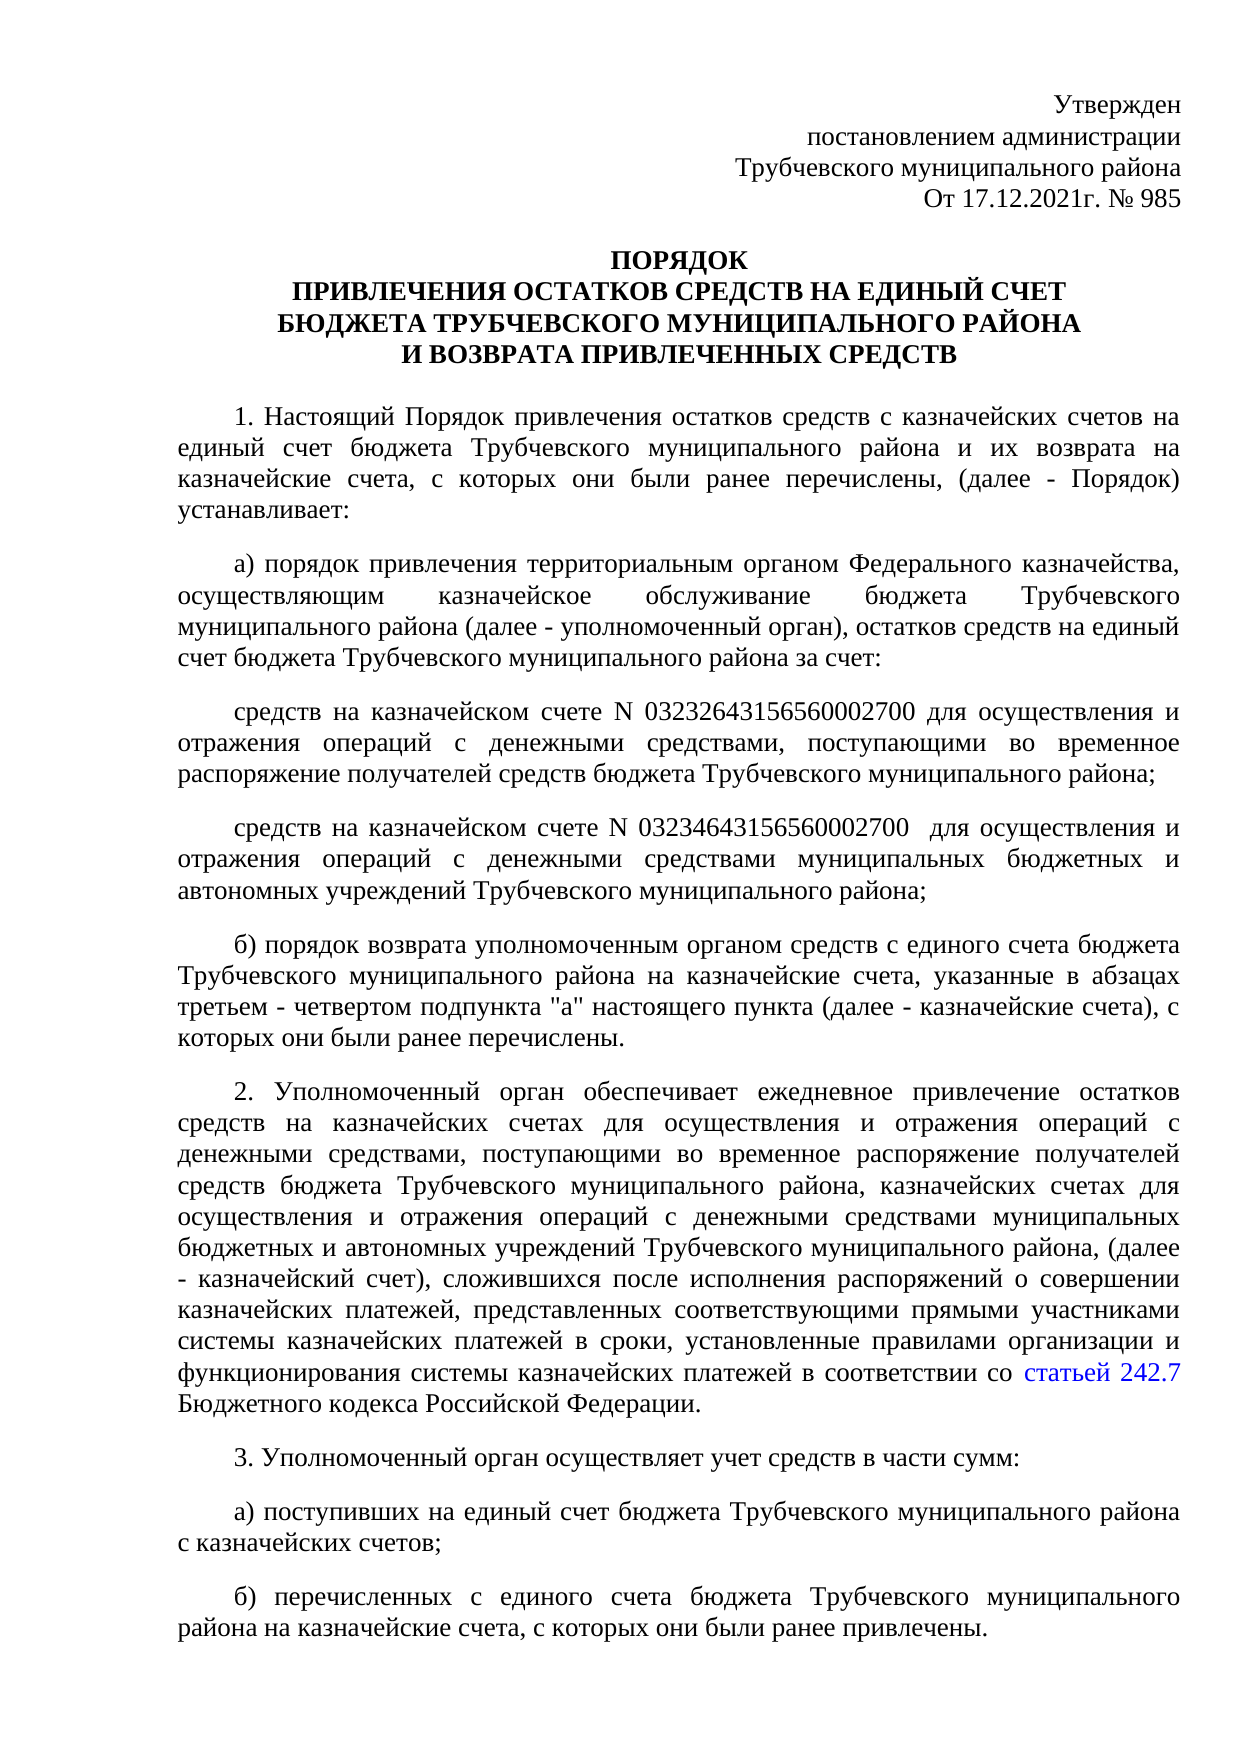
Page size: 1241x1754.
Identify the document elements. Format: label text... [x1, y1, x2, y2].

text 1. Настоящий Порядок привлечения остатков средств с казначейских счетов на единый счет бюджета Трубчевского муниципального района и их возврата на казначейские счета, с которых они были ранее перечислены, (далее - Порядок) устанавливает: [177, 400, 1181, 525]
text а) поступивших на единый счет бюджета Трубчевского муниципального района с казначейских счетов; [177, 1495, 1181, 1557]
text постановлением администрации [177, 120, 1181, 151]
text а) порядок привлечения территориальным органом Федерального казначейства, осуществляющим казначейское обслуживание бюджета Трубчевского муниципального района (далее - уполномоченный орган), остатков средств на единый счет бюджета Трубчевского муниципального района за счет: [177, 548, 1181, 672]
text Трубчевского муниципального района [177, 151, 1181, 182]
text 2. Уполномоченный орган обеспечивает ежедневное привлечение остатков средств на казначейских счетах для осуществления и отражения операций с денежными средствами, поступающими во временное распоряжение получателей средств бюджета Трубчевского муниципального района, казначейских счетах для осуществления и отражения операций с денежными средствами муниципальных бюджетных и автономных учреждений Трубчевского муниципального района, (далее - казначейский счет), сложившихся после исполнения распоряжений о совершении казначейских платежей, представленных соответствующими прямыми участниками системы казначейских платежей в сроки, установленные правилами организации и функционирования системы казначейских платежей в соответствии со статьей 242.7 Бюджетного кодекса Российской Федерации. [177, 1075, 1181, 1418]
text б) порядок возврата уполномоченным органом средств с единого счета бюджета Трубчевского муниципального района на казначейские счета, указанные в абзацах третьем - четвертом подпункта "а" настоящего пункта (далее - казначейские счета), с которых они были ранее перечислены. [177, 928, 1181, 1052]
text Утвержден [177, 89, 1181, 120]
title ПРИВЛЕЧЕНИЯ ОСТАТКОВ СРЕДСТВ НА ЕДИНЫЙ СЧЕТ [177, 276, 1181, 307]
text средств на казначейском счете N 03234643156560002700 для осуществления и отражения операций с денежными средствами муниципальных бюджетных и автономных учреждений Трубчевского муниципального района; [177, 811, 1181, 905]
title ПОРЯДОК [177, 244, 1181, 276]
title БЮДЖЕТА ТРУБЧЕВСКОГО МУНИЦИПАЛЬНОГО РАЙОНА [177, 307, 1181, 338]
title И ВОЗВРАТА ПРИВЛЕЧЕННЫХ СРЕДСТВ [177, 338, 1181, 369]
text 3. Уполномоченный орган осуществляет учет средств в части сумм: [177, 1441, 1181, 1472]
text средств на казначейском счете N 03232643156560002700 для осуществления и отражения операций с денежными средствами, поступающими во временное распоряжение получателей средств бюджета Трубчевского муниципального района; [177, 695, 1181, 788]
text От 17.12.2021г. № 985 [177, 182, 1181, 213]
text б) перечисленных с единого счета бюджета Трубчевского муниципального района на казначейские счета, с которых они были ранее привлечены. [177, 1580, 1181, 1642]
